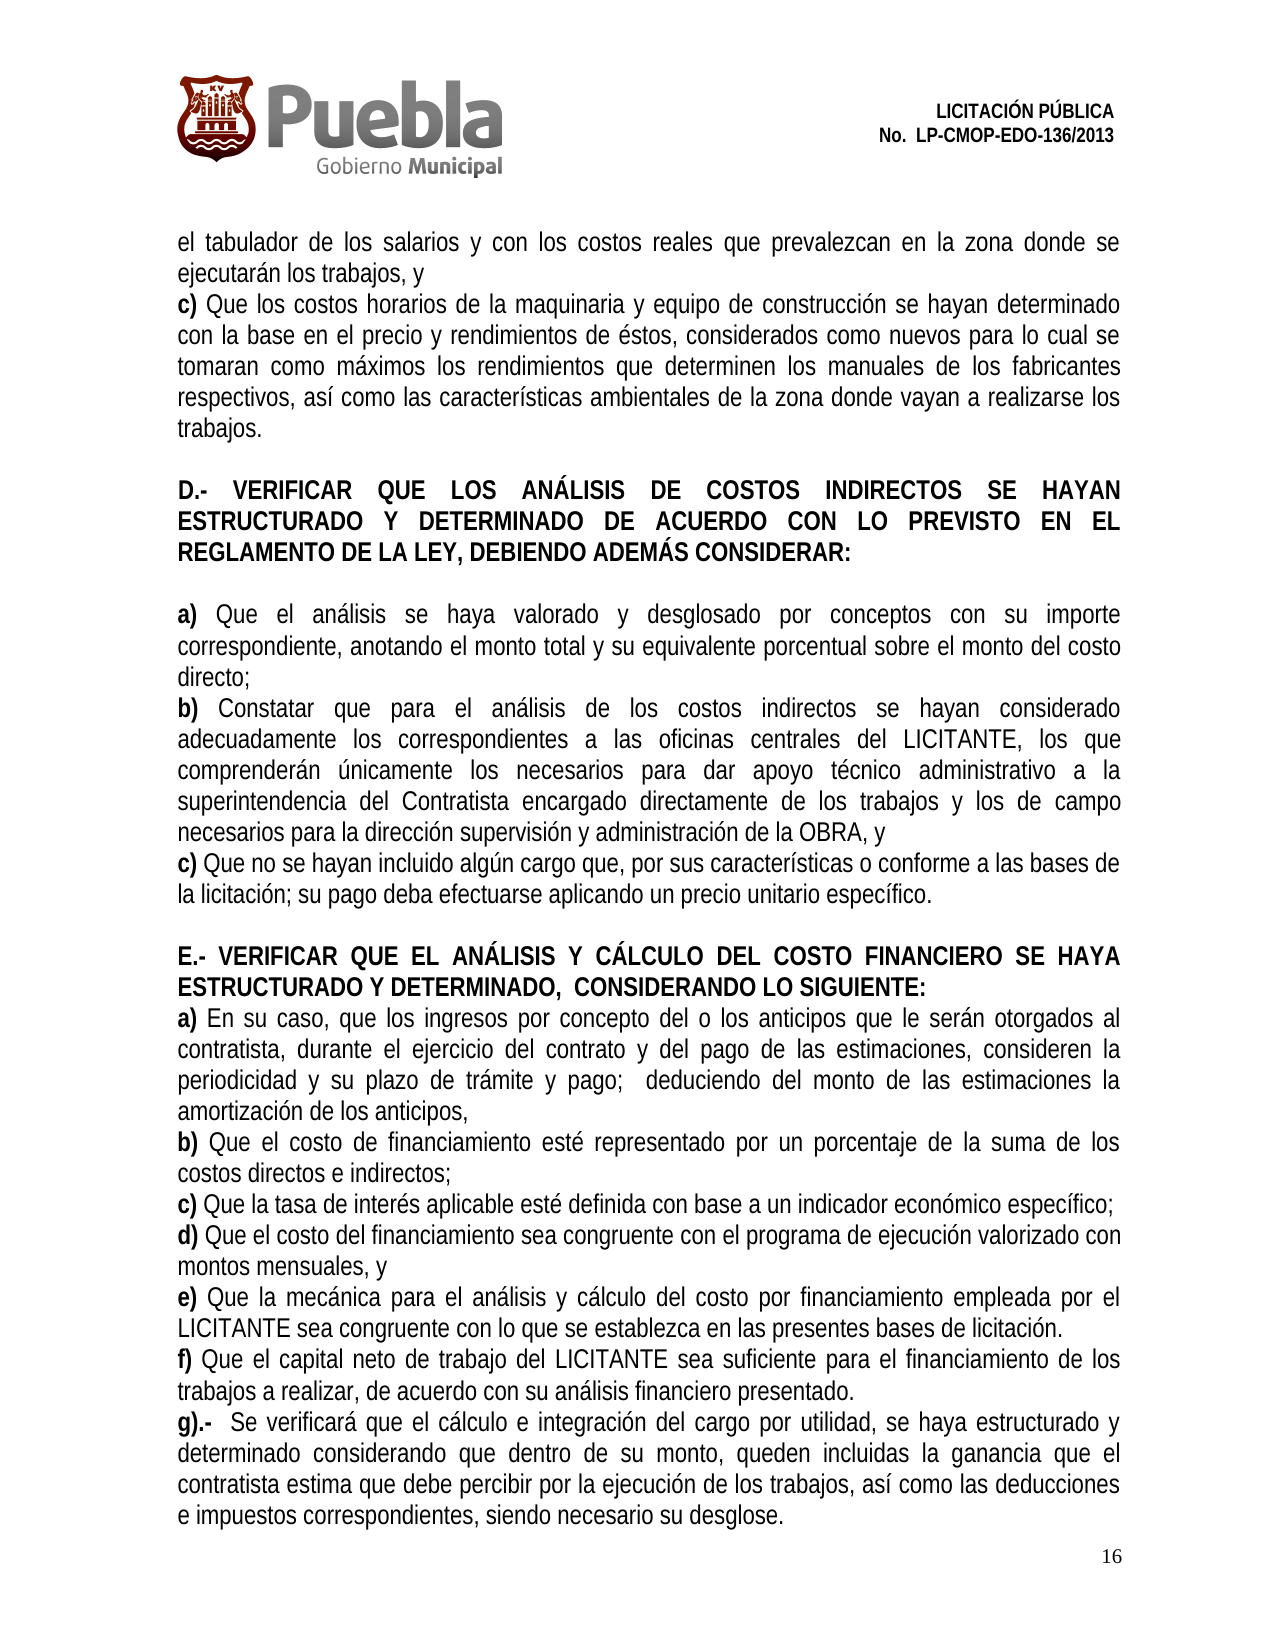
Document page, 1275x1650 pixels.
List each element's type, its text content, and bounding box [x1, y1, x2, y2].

text D.- VERIFICAR QUE LOS ANÁLISIS DE COSTOS INDIRECTOS SE HAYAN ESTRUCTURADO Y DETERMINADO DE ACUERDO CON LO PREVISTO EN EL REGLAMENTO DE LA LEY, DEBIENDO ADEMÁS CONSIDERAR: [177, 474, 1122, 568]
text b) Que el costo de financiamiento esté representado por un porcentaje de la suma de los costos directos e indirectos; [177, 1126, 1122, 1188]
text e) Que la mecánica para el análisis y cálculo del costo por financiamiento empleada por el LICITANTE sea congruente con lo que se establezca en las presentes bases de licitación. [177, 1282, 1122, 1344]
text b) Constatar que para el análisis de los costos indirectos se hayan considerado adecuadamente los correspondientes a las oficinas centrales del LICITANTE, los que comprenderán únicamente los necesarios para dar apoyo técnico administrativo a la superintendencia del Contratista encargado directamente de los trabajos y los de campo necesarios para la dirección supervisión y administración de la OBRA, y [177, 692, 1122, 847]
text f) Que el capital neto de trabajo del LICITANTE sea suficiente para el financiamiento de los trabajos a realizar, de acuerdo con su análisis financiero presentado. [177, 1344, 1122, 1406]
text a) Que el análisis se haya valorado y desglosado por conceptos con su importe correspondiente, anotando el monto total y su equivalente porcentual sobre el monto del costo directo; [177, 599, 1122, 692]
text c) Que los costos horarios de la maquinaria y equipo de construcción se hayan determinado con la base en el precio y rendimientos de éstos, considerados como nuevos para lo cual se tomaran como máximos los rendimientos que determinen los manuales de los fabricantes respectivos, así como las características ambientales de la zona donde vayan a realizarse los trabajos. [177, 288, 1122, 443]
text a) En su caso, que los ingresos por concepto del o los anticipos que le serán otorgados al contratista, durante el ejercicio del contrato y del pago de las estimaciones, consideren la periodicidad y su plazo de trámite y pago; deduciendo del monto de las estimaciones la amortización de los anticipos, [177, 1002, 1122, 1126]
picture [177, 75, 502, 178]
text c) Que no se hayan incluido algún cargo que, por sus características o conforme a las bases de la licitación; su pago deba efectuarse aplicando un precio unitario específico. [177, 847, 1122, 909]
text c) Que la tasa de interés aplicable esté definida con base a un indicador económico específico; [177, 1188, 1122, 1219]
text d) Que el costo del financiamiento sea congruente con el programa de ejecución valorizado con montos mensuales, y [177, 1219, 1122, 1282]
text g).- Se verificará que el cálculo e integración del cargo por utilidad, se haya estructurado y determinado considerando que dentro de su monto, queden incluidas la ganancia que el contratista estima que debe percibir por la ejecución de los trabajos, así como las deducciones e impuestos correspondientes, siendo necesario su desglose. [177, 1406, 1122, 1530]
text E.- VERIFICAR QUE EL ANÁLISIS Y CÁLCULO DEL COSTO FINANCIERO SE HAYA ESTRUCTURADO Y DETERMINADO, CONSIDERANDO LO SIGUIENTE: [177, 940, 1122, 1002]
